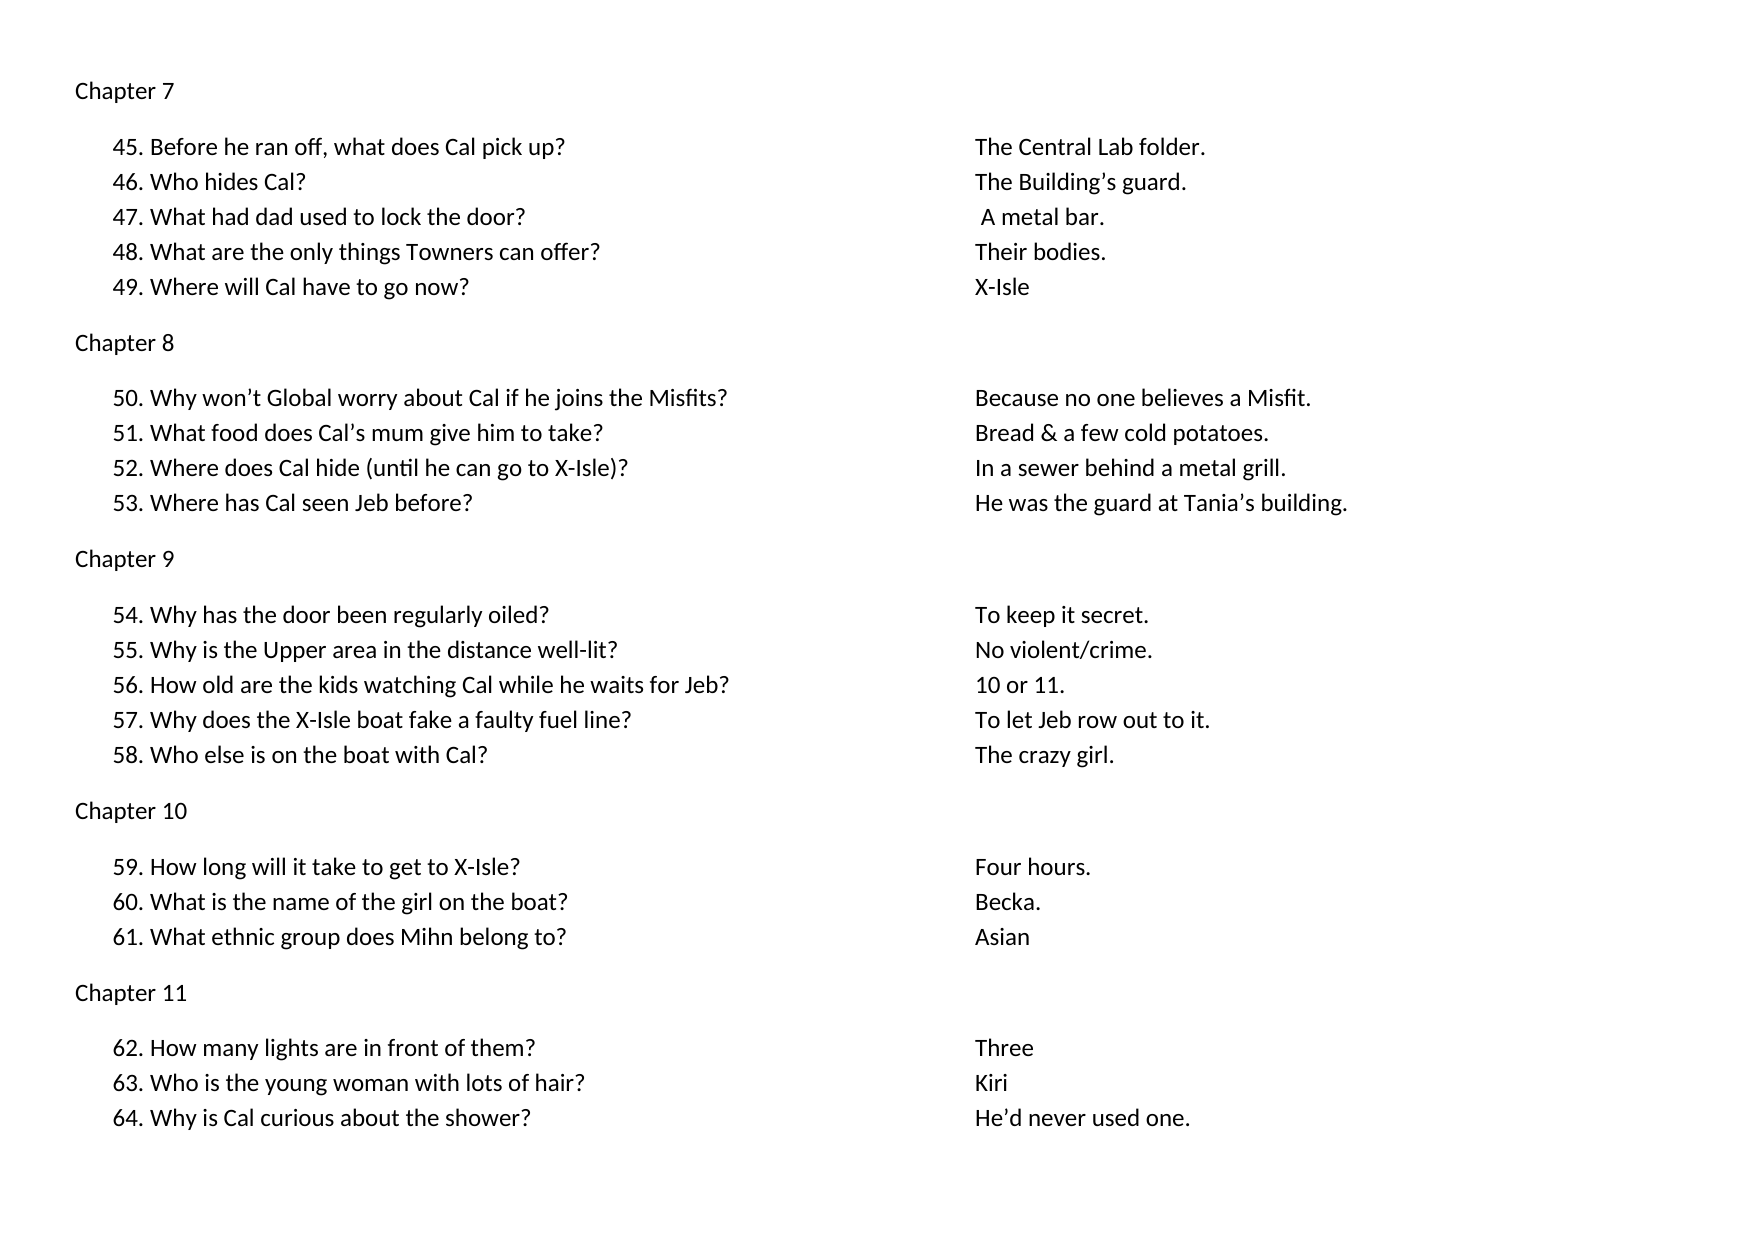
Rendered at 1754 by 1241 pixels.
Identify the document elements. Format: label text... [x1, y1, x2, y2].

text Chapter 8 [75, 327, 1679, 357]
list Why has the door been regularly oiled? To keep it secret. [112, 599, 1679, 630]
list How long will it take to get to X-Isle? Four hours. [112, 851, 1679, 881]
list Who else is on the boat with Cal? The crazy girl. [112, 739, 1679, 770]
list What had dad used to lock the door? A metal bar. [112, 201, 1679, 231]
text Chapter 11 [75, 977, 1679, 1007]
list Where will Cal have to go now? X-Isle [112, 271, 1679, 301]
list Who is the young woman with lots of hair? Kiri [112, 1067, 1679, 1098]
list What food does Cal’s mum give him to take? Bread & a few cold potatoes. [112, 417, 1679, 448]
list Why won’t Global worry about Cal if he joins the Misfits? Because no one believes a Misfit. [112, 382, 1679, 413]
list Where has Cal seen Jeb before? He was the guard at Tania’s building. [112, 487, 1679, 518]
list How many lights are in front of them? Three [112, 1032, 1679, 1063]
text Chapter 9 [75, 543, 1679, 574]
text Chapter 10 [75, 795, 1679, 826]
list Why is Cal curious about the shower? He’d never used one. [112, 1102, 1679, 1133]
list Before he ran off, what does Cal pick up? The Central Lab folder. [112, 131, 1679, 161]
text Chapter 7 [75, 75, 1679, 106]
list What ethnic group does Mihn belong to? Asian [112, 921, 1679, 951]
list Why does the X-Isle boat fake a faulty fuel line? To let Jeb row out to it. [112, 704, 1679, 735]
list What is the name of the girl on the boat? Becka. [112, 886, 1679, 916]
list Who hides Cal? The Building’s guard. [112, 166, 1679, 196]
list Where does Cal hide (until he can go to X-Isle)? In a sewer behind a metal grill. [112, 452, 1679, 483]
list Why is the Upper area in the distance well-lit? No violent/crime. [112, 634, 1679, 665]
list How old are the kids watching Cal while he waits for Jeb? 10 or 11. [112, 669, 1679, 700]
list What are the only things Towners can offer? Their bodies. [112, 236, 1679, 266]
